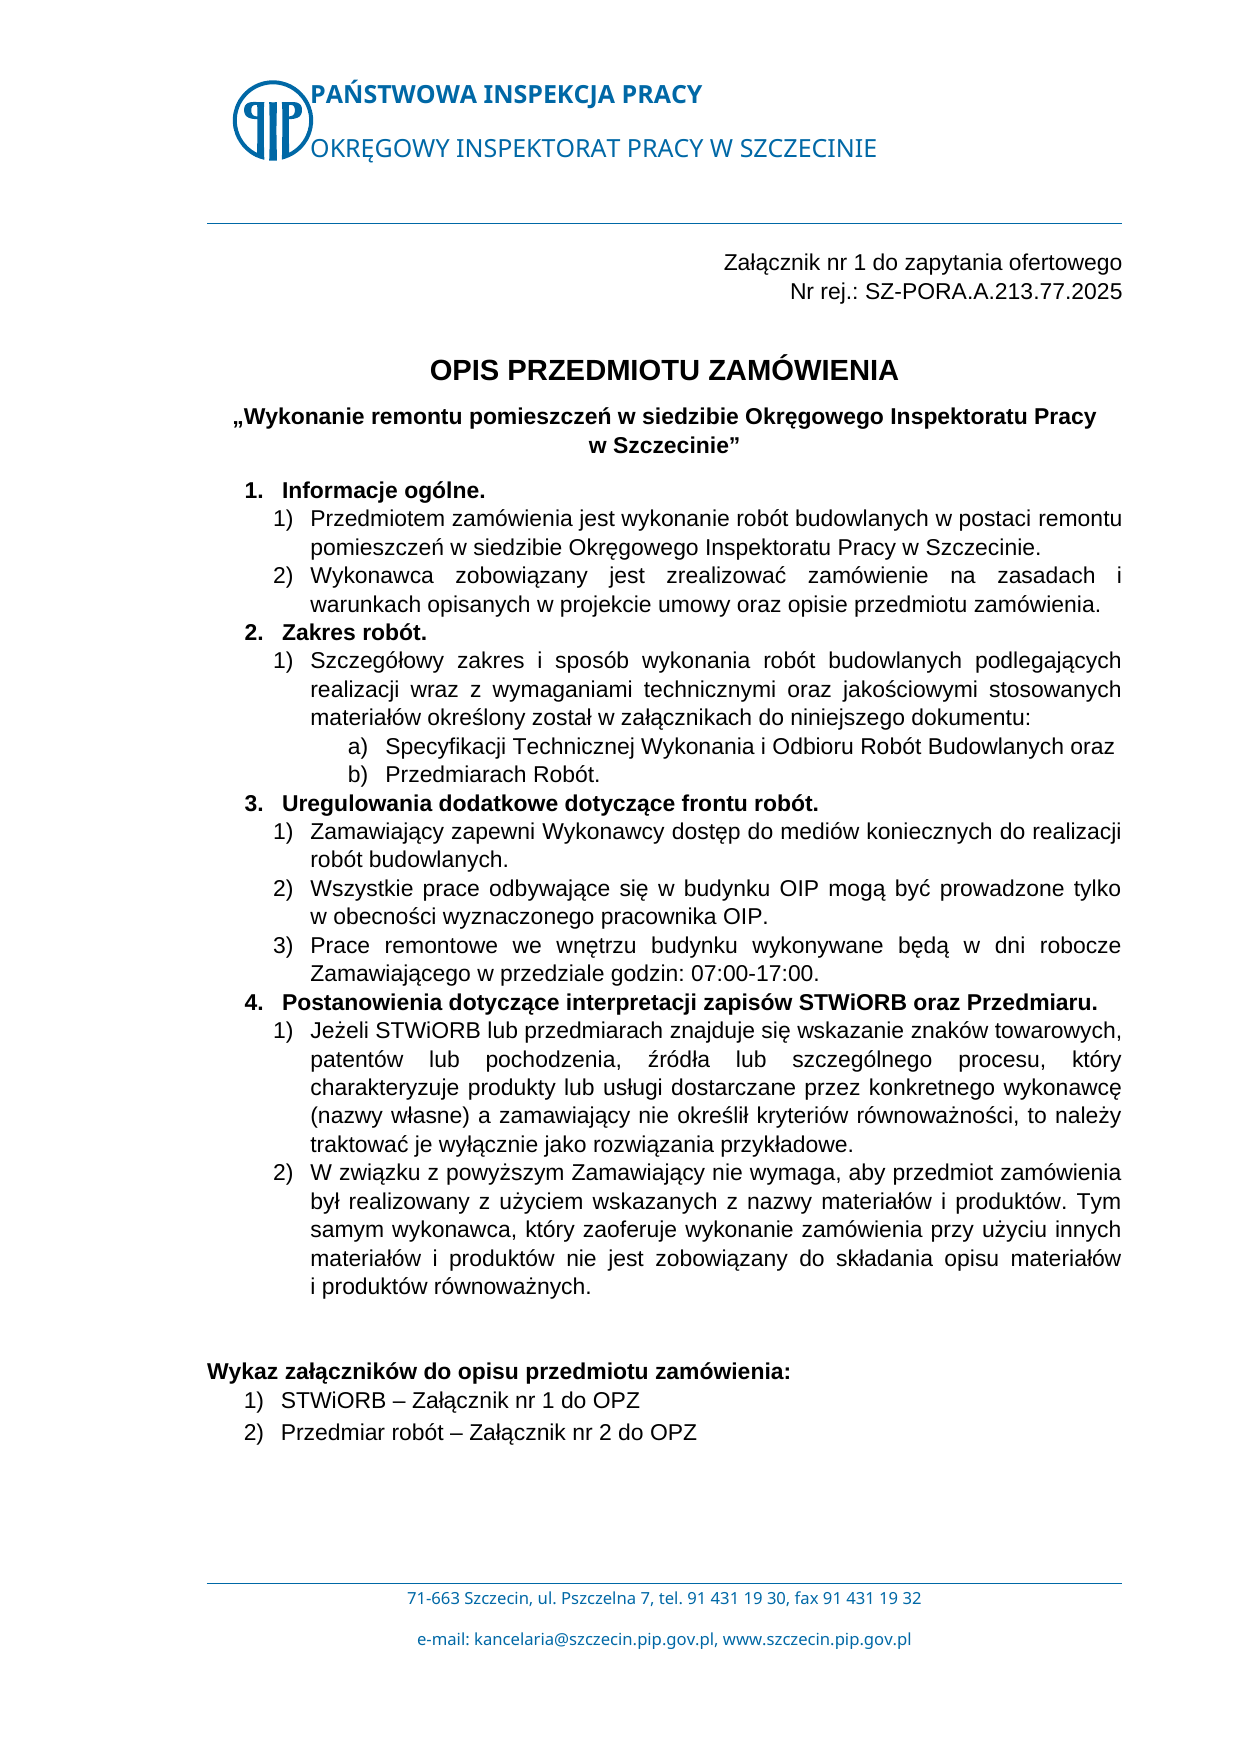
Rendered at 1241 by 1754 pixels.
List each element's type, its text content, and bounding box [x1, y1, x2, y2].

list Postanowienia dotyczące interpretacji zapisów STWiORB oraz Przedmiaru. [244, 989, 1122, 1015]
list Wykonawca zobowiązany jest zrealizować zamówienie na zasadach i warunkach opisanych w projekcie umowy oraz opisie przedmiotu zamówienia. [273, 562, 1122, 617]
list Zakres robót. [244, 619, 1122, 645]
list Informacje ogólne. [244, 477, 1122, 503]
list Zamawiający zapewni Wykonawcy dostęp do mediów koniecznych do realizacji robót budowlanych. [273, 818, 1122, 873]
list Przedmiotem zamówienia jest wykonanie robót budowlanych w postaci remontu pomieszczeń w siedzibie Okręgowego Inspektoratu Pracy w Szczecinie. [273, 505, 1122, 560]
list Uregulowania dodatkowe dotyczące frontu robót. [244, 789, 1122, 816]
list STWiORB – Załącznik nr 1 do OPZ [243, 1387, 1122, 1413]
list Szczegółowy zakres i sposób wykonania robót budowlanych podlegających realizacji wraz z wymaganiami technicznymi oraz jakościowymi stosowanych materiałów określony został w załącznikach do niniejszego dokumentu: [273, 647, 1122, 731]
text „Wykonanie remontu pomieszczeń w siedzibie Okręgowego Inspektoratu Pracy w Szczecinie” [207, 403, 1122, 458]
list Jeżeli STWiORB lub przedmiarach znajduje się wskazanie znaków towarowych, patentów lub pochodzenia, źródła lub szczególnego procesu, który charakteryzuje produkty lub usługi dostarczane przez konkretnego wykonawcę (nazwy własne) a zamawiający nie określił kryteriów równoważności, to należy traktować je wyłącznie jako rozwiązania przykładowe. [273, 1017, 1122, 1157]
list Wszystkie prace odbywające się w budynku OIP mogą być prowadzone tylko w obecności wyznaczonego pracownika OIP. [273, 875, 1122, 930]
text OPIS PRZEDMIOTU ZAMÓWIENIA [207, 353, 1122, 386]
list Specyfikacji Technicznej Wykonania i Odbioru Robót Budowlanych oraz [348, 733, 1122, 759]
text Załącznik nr 1 do zapytania ofertowego [207, 242, 1122, 278]
text Wykaz załączników do opisu przedmiotu zamówienia: [207, 1358, 1122, 1385]
text Nr rej.: SZ-PORA.A.213.77.2025 [207, 278, 1122, 304]
list W związku z powyższym Zamawiający nie wymaga, aby przedmiot zamówienia był realizowany z użyciem wskazanych z nazwy materiałów i produktów. Tym samym wykonawca, który zaoferuje wykonanie zamówienia przy użyciu innych materiałów i produktów nie jest zobowiązany do składania opisu materiałów i produktów równoważnych. [273, 1159, 1122, 1299]
list Przedmiarach Robót. [348, 761, 1122, 787]
list Prace remontowe we wnętrzu budynku wykonywane będą w dni robocze Zamawiającego w przedziale godzin: 07:00-17:00. [273, 932, 1122, 987]
list Przedmiar robót – Załącznik nr 2 do OPZ [243, 1419, 1122, 1446]
